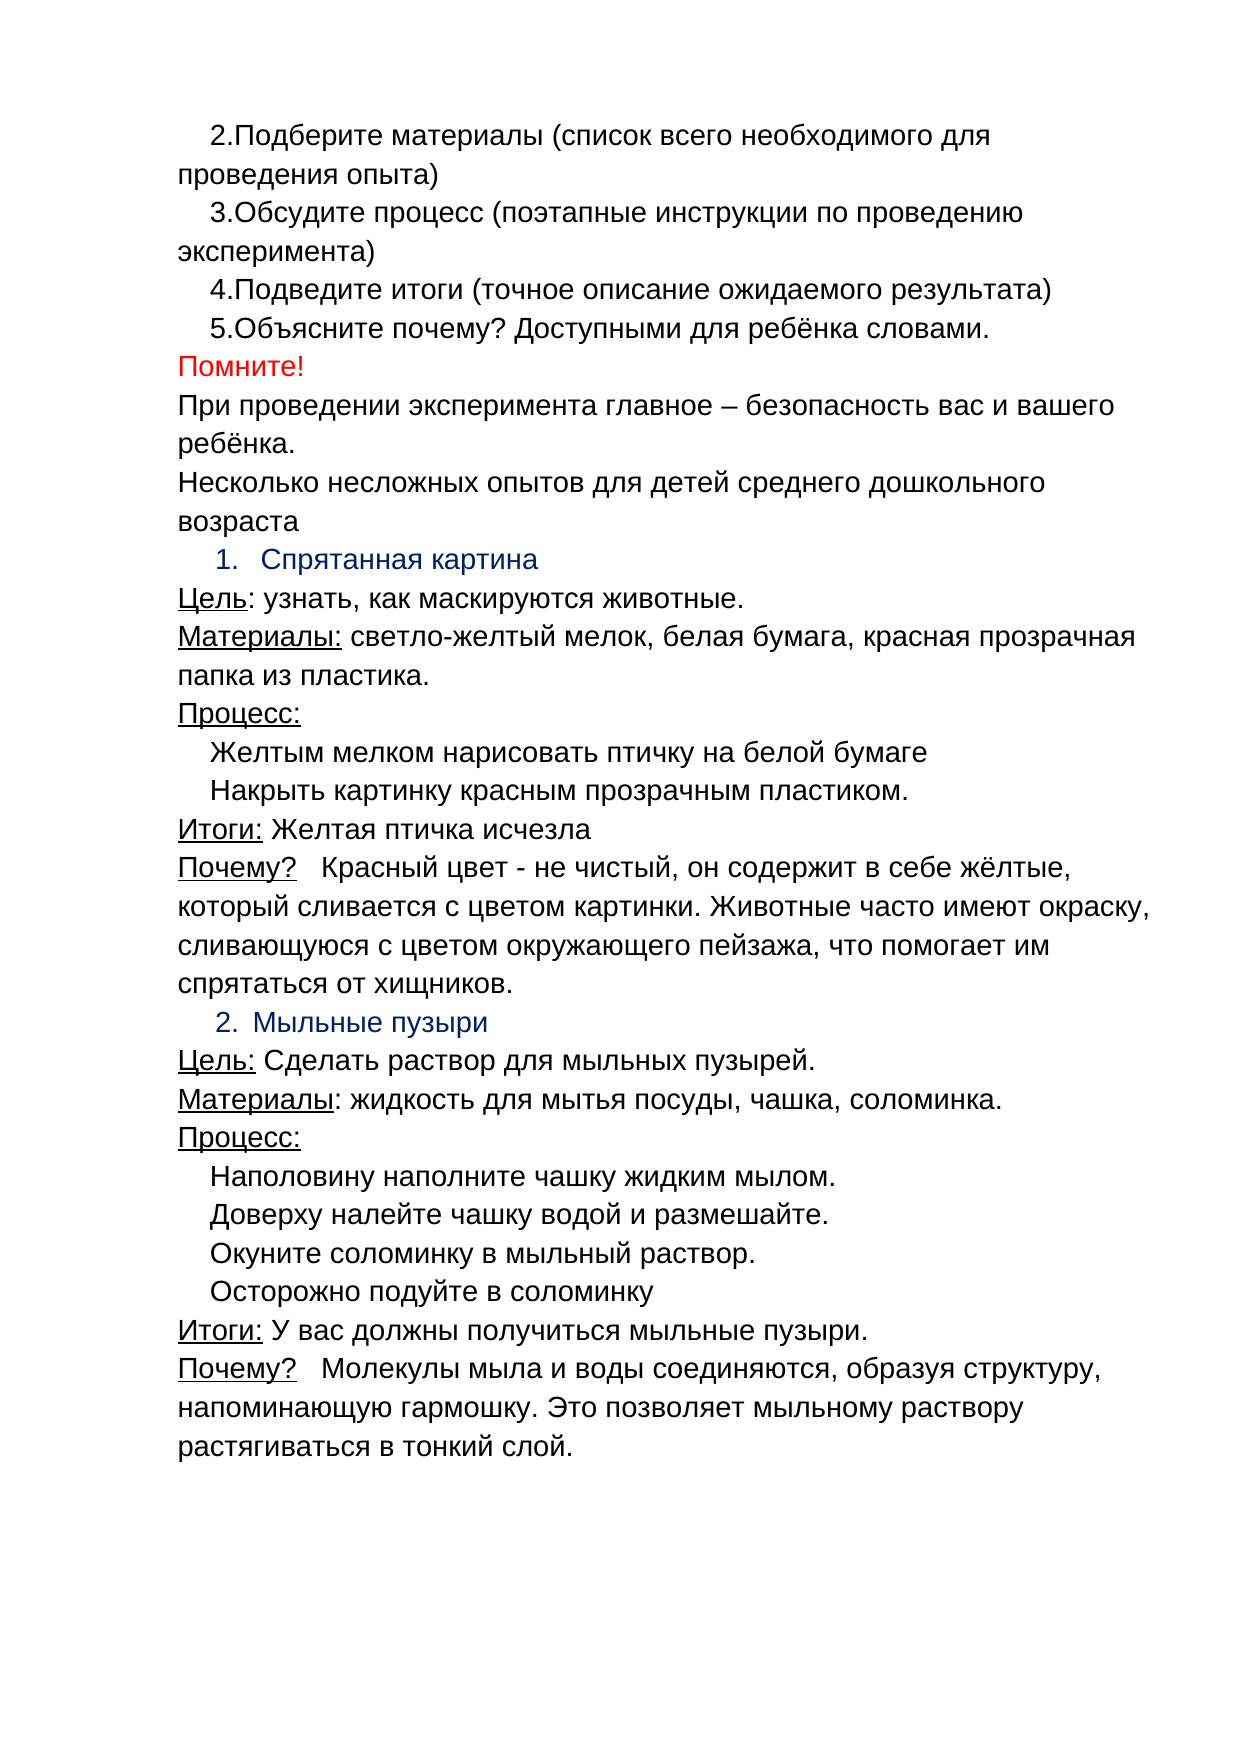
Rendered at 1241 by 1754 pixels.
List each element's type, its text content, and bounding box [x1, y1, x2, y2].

text При проведении эксперимента главное – безопасность вас и вашего ребёнка. [177, 388, 1152, 460]
text 2.Подберите материалы (список всего необходимого для проведения опыта) [177, 118, 1152, 190]
text Цель: узнать, как маскируются животные. [177, 581, 1152, 614]
text Итоги: У вас должны получиться мыльные пузыри. [177, 1313, 1152, 1346]
text 4.Подведите итоги (точное описание ожидаемого результата) [177, 272, 1152, 306]
text Материалы: светло-желтый мелок, белая бумага, красная прозрачная папка из пластика. [177, 619, 1152, 691]
text Процесс: [177, 1120, 1152, 1154]
list Мыльные пузыри [215, 1004, 1152, 1038]
text 3.Обсудите процесс (поэтапные инструкции по проведению эксперимента) [177, 195, 1152, 267]
text Доверху налейте чашку водой и размешайте. [177, 1197, 1152, 1231]
list Спрятанная картина [215, 542, 1152, 576]
text Осторожно подуйте в соломинку [177, 1274, 1152, 1308]
text Цель: Сделать раствор для мыльных пузырей. [177, 1043, 1152, 1077]
text 5.Объясните почему? Доступными для ребёнка словами. [177, 311, 1152, 344]
text Итоги: Желтая птичка исчезла [177, 812, 1152, 845]
text Почему? Красный цвет - не чистый, он содержит в себе жёлтые, который сливается с цветом картинки. Животные часто имеют окраску, сливающуюся с цветом окружающего пейзажа, что помогает им спрятаться от хищников. [177, 850, 1152, 999]
text Помните! [177, 349, 1152, 383]
text Почему? Молекулы мыла и воды соединяются, образуя структуру, напоминающую гармошку. Это позволяет мыльному раствору растягиваться в тонкий слой. [177, 1351, 1152, 1462]
text Наполовину наполните чашку жидким мылом. [177, 1159, 1152, 1192]
text Накрыть картинку красным прозрачным пластиком. [177, 773, 1152, 807]
text Несколько несложных опытов для детей среднего дошкольного возраста [177, 465, 1152, 537]
text Процесс: [177, 696, 1152, 730]
text Окуните соломинку в мыльный раствор. [177, 1236, 1152, 1269]
text Желтым мелком нарисовать птичку на белой бумаге [177, 735, 1152, 768]
text Материалы: жидкость для мытья посуды, чашка, соломинка. [177, 1082, 1152, 1115]
